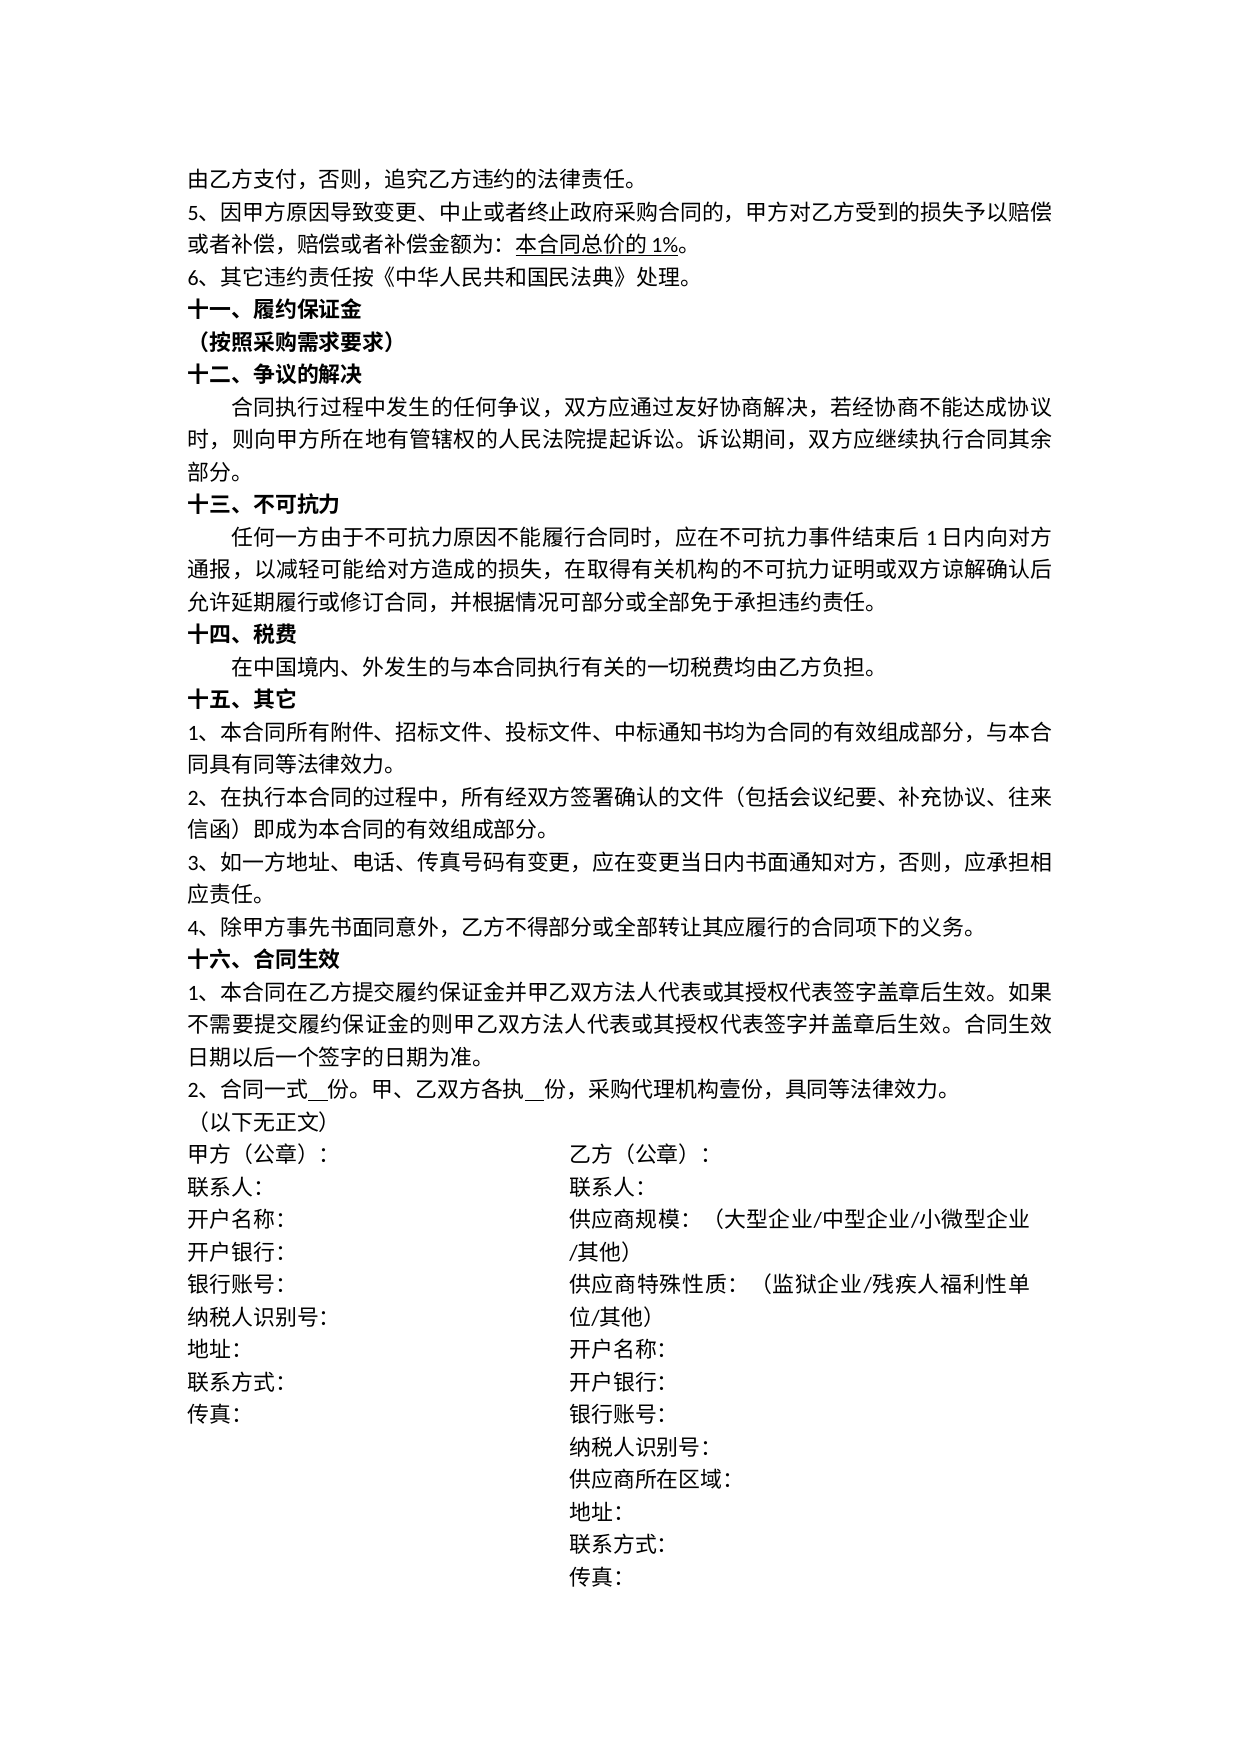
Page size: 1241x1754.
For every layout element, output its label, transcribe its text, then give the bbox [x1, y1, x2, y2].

text 5、因甲方原因导致变更、中止或者终止政府采购合同的，甲方对乙方受到的损失予以赔偿或者补偿，赔偿或者补偿金额为：本合同总价的1%。 [187, 194, 1053, 259]
table_header 乙方（公章）： 联系人： 供应商规模：（大型企业/中型企业/小微型企业/其他） 供应商特殊性质：（监狱企业/残疾人福利性单位/其他） 开户名称： 开户银行： 银行账号： 纳税人识别号： 供应商所在区域： 地址： 联系方式： 传真： [558, 1137, 1041, 1592]
text 十六、合同生效 [187, 942, 1053, 974]
text 1、本合同在乙方提交履约保证金并甲乙双方法人代表或其授权代表签字盖章后生效。如果不需要提交履约保证金的则甲乙双方法人代表或其授权代表签字并盖章后生效。合同生效日期以后一个签字的日期为准。 [187, 974, 1053, 1072]
text （以下无正文） [187, 1104, 1053, 1137]
text 十五、其它 [187, 682, 1053, 714]
text 合同执行过程中发生的任何争议，双方应通过友好协商解决，若经协商不能达成协议时，则向甲方所在地有管辖权的人民法院提起诉讼。诉讼期间，双方应继续执行合同其余部分。 [187, 389, 1053, 487]
text 1、本合同所有附件、招标文件、投标文件、中标通知书均为合同的有效组成部分，与本合同具有同等法律效力。 [187, 714, 1053, 779]
text 任何一方由于不可抗力原因不能履行合同时，应在不可抗力事件结束后1日内向对方通报，以减轻可能给对方造成的损失，在取得有关机构的不可抗力证明或双方谅解确认后，允许延期履行或修订合同，并根据情况可部分或全部免于承担违约责任。 [187, 519, 1053, 617]
text 2、在执行本合同的过程中，所有经双方签署确认的文件（包括会议纪要、补充协议、往来信函）即成为本合同的有效组成部分。 [187, 779, 1053, 844]
text 十一、履约保证金 [187, 292, 1053, 324]
text 4、除甲方事先书面同意外，乙方不得部分或全部转让其应履行的合同项下的义务。 [187, 909, 1053, 942]
text 十三、不可抗力 [187, 487, 1053, 519]
text 3、如一方地址、电话、传真号码有变更，应在变更当日内书面通知对方，否则，应承担相应责任。 [187, 844, 1053, 909]
text 十二、争议的解决 [187, 357, 1053, 389]
text （按照采购需求要求） [187, 324, 1053, 357]
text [187, 162, 1053, 194]
text 6、其它违约责任按《中华人民共和国民法典》处理。 [187, 259, 1053, 292]
text 2、合同一式 份。甲、乙双方各执 份，采购代理机构壹份，具同等法律效力。 [187, 1072, 1053, 1104]
text 十四、税费 [187, 617, 1053, 649]
table_header 甲方（公章）： 联系人： 开户名称： 开户银行： 银行账号： 纳税人识别号： 地址： 联系方式： 传真： [176, 1137, 558, 1592]
text 在中国境内、外发生的与本合同执行有关的一切税费均由乙方负担。 [187, 649, 1053, 682]
